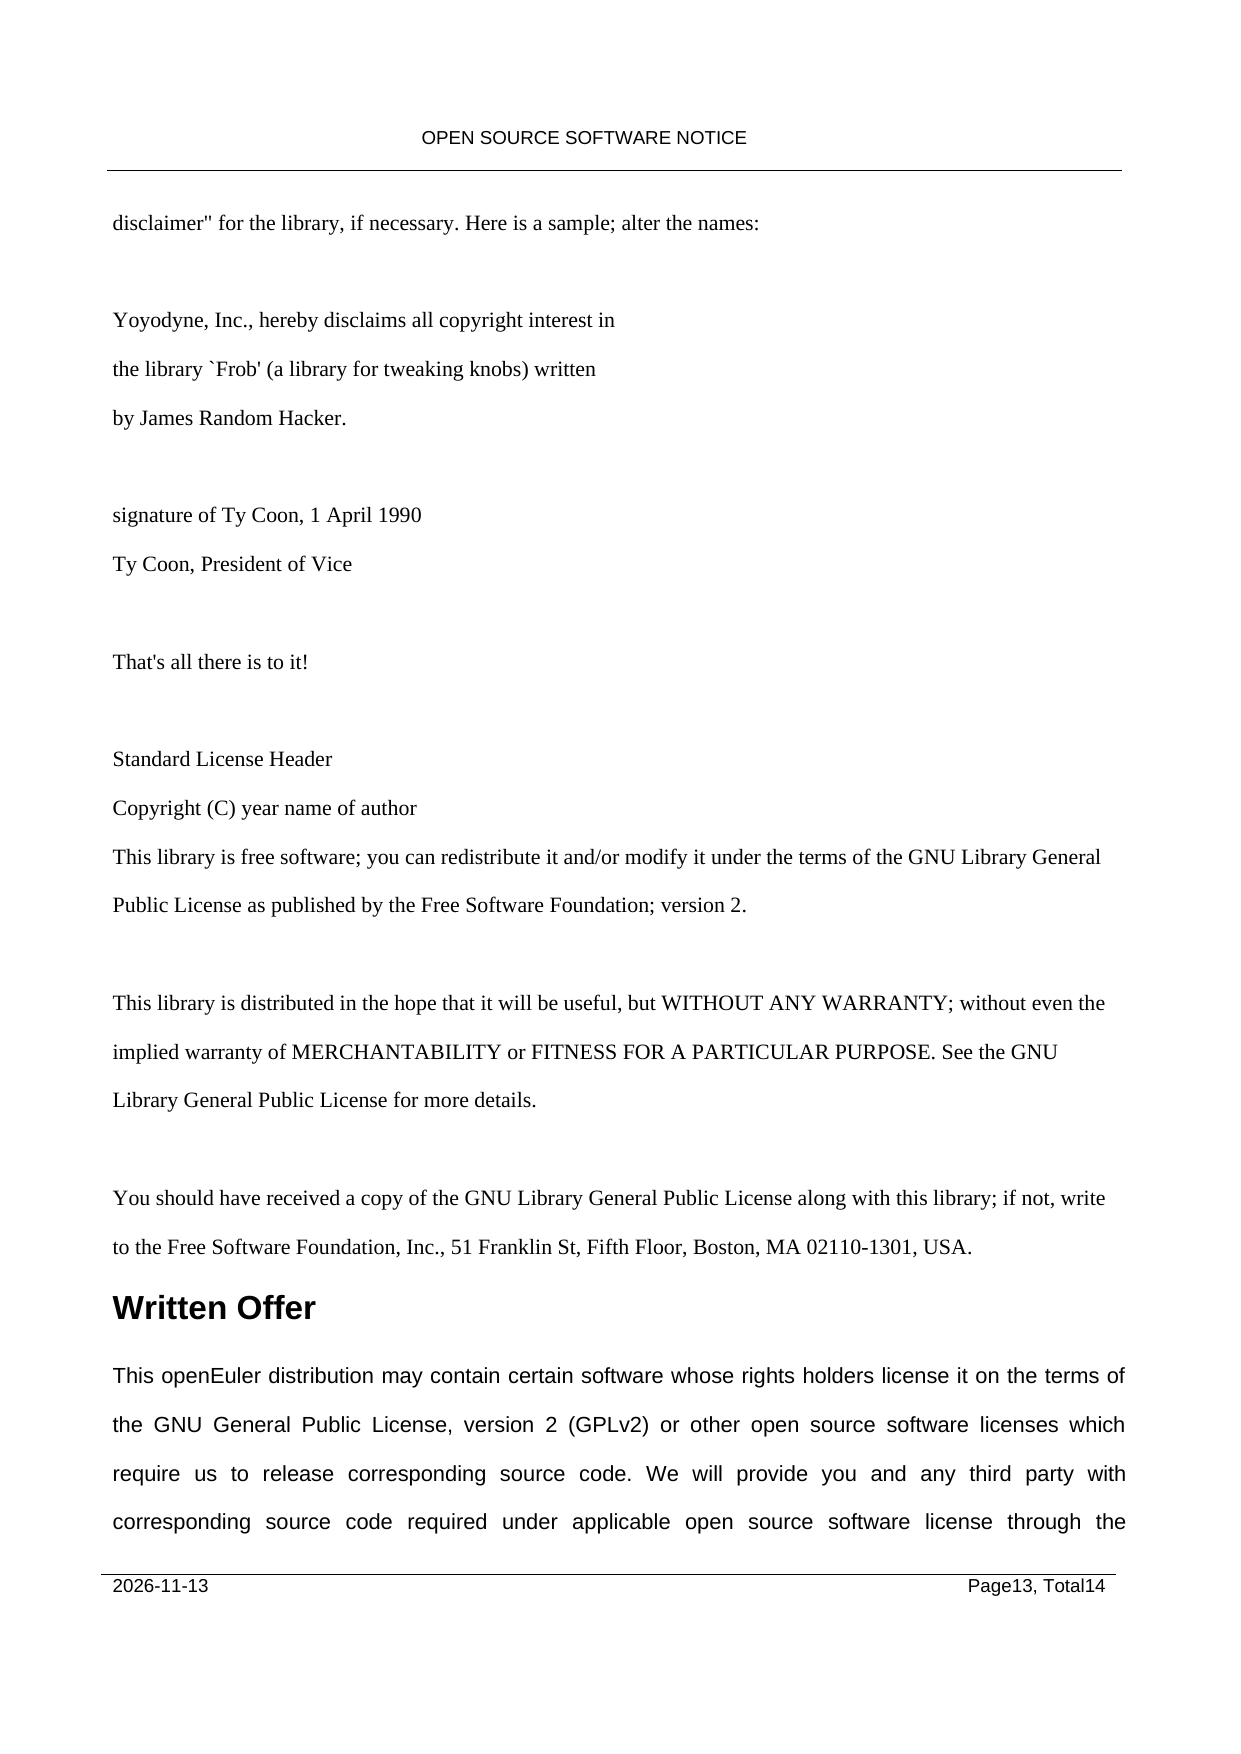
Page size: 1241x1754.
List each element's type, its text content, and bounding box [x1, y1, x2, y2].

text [112, 206, 1128, 1263]
text Written Offer [112, 1275, 1128, 1340]
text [112, 1359, 1128, 1538]
